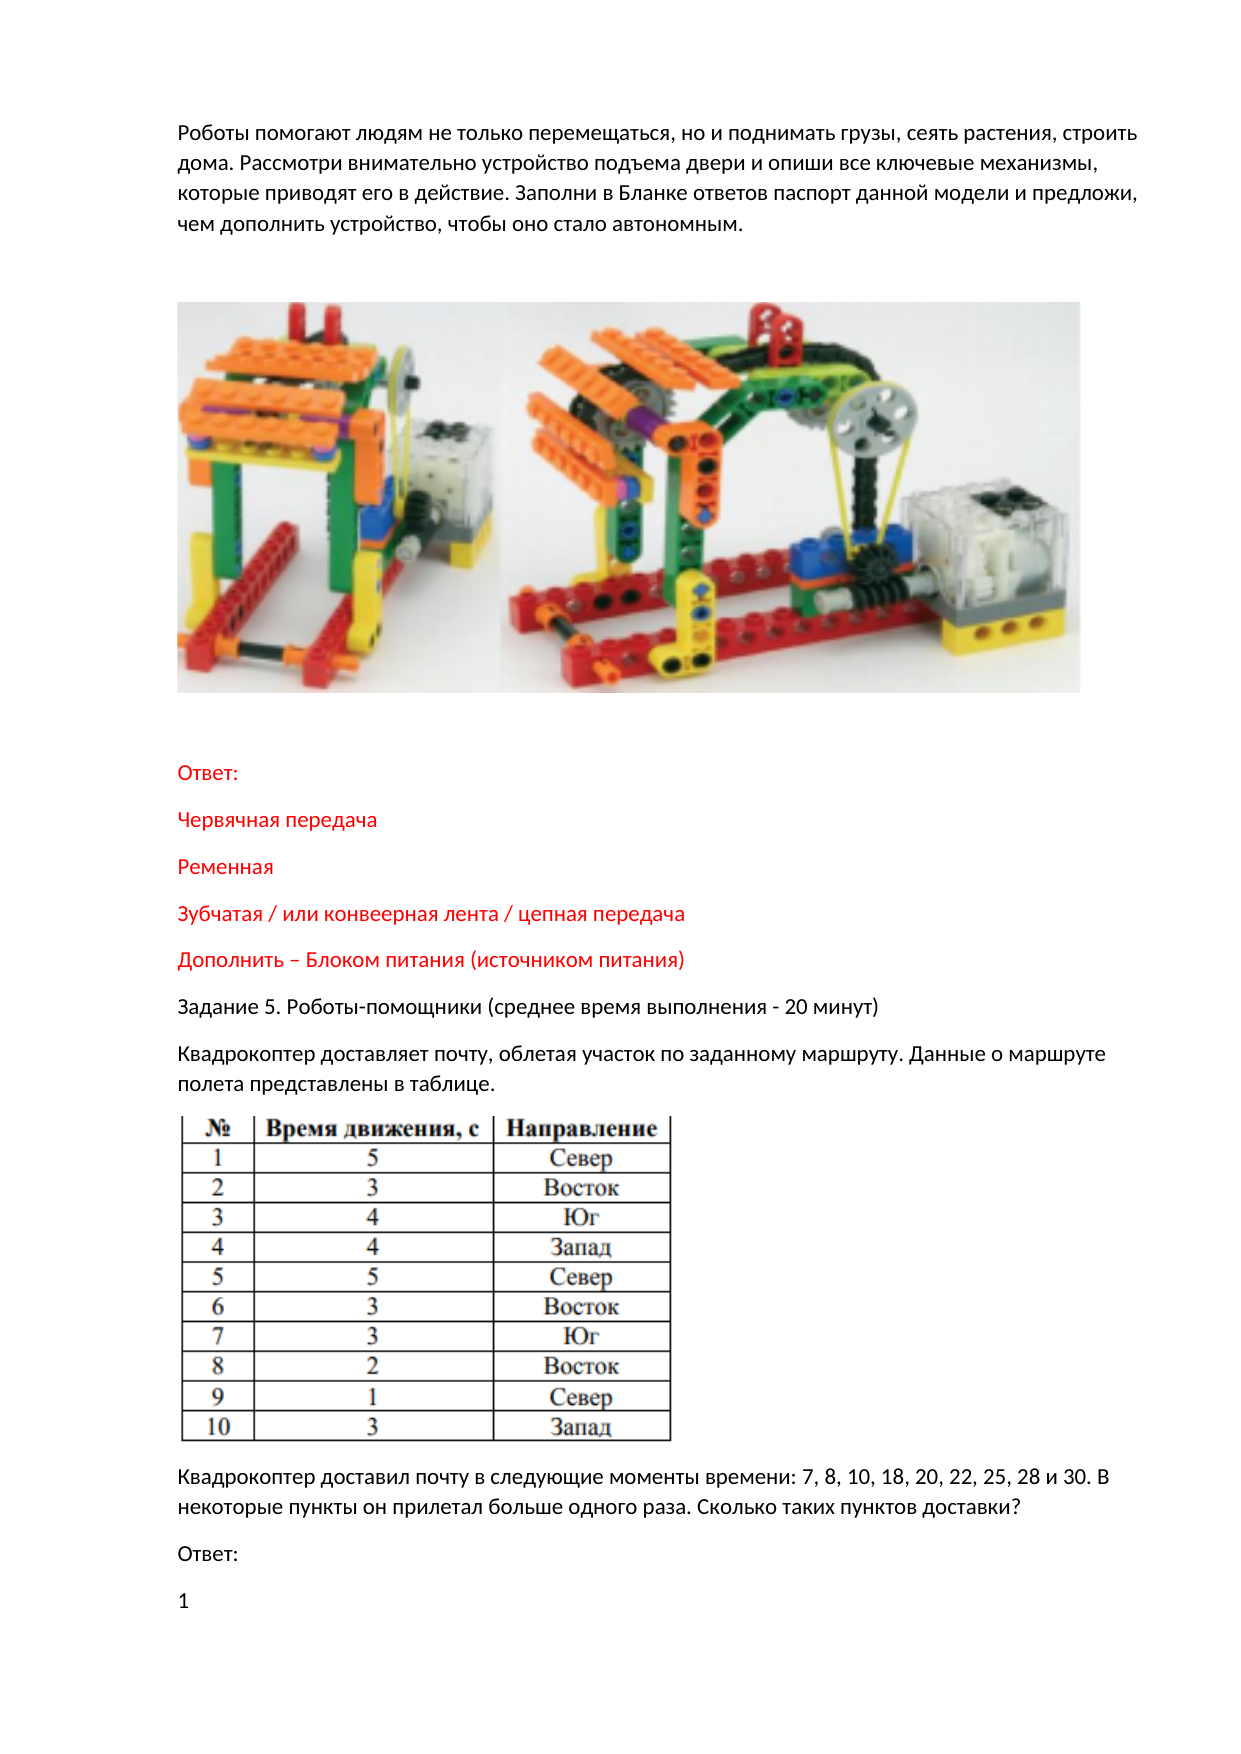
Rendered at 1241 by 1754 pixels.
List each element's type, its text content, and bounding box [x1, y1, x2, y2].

text 1 [177, 1586, 1152, 1614]
text Квадрокоптер доставляет почту, облетая участок по заданному маршруту. Данные о маршруте полета представлены в таблице. [177, 1039, 1152, 1097]
text Задание 5. Роботы-помощники (среднее время выполнения - 20 минут) [177, 992, 1152, 1020]
text Ременная [177, 852, 1152, 880]
text Квадрокоптер доставил почту в следующие моменты времени: 7, 8, 10, 18, 20, 22, 25, 28 и 30. В некоторые пункты он прилетал больше одного раза. Сколько таких пунктов доставки? [177, 1462, 1152, 1520]
text Ответ: [177, 758, 1152, 786]
text Дополнить – Блоком питания (источником питания) [177, 946, 1152, 973]
text Зубчатая / или конвеерная лента / цепная передача [177, 899, 1152, 927]
picture [177, 1116, 673, 1443]
text Ответ: [177, 1539, 1152, 1567]
picture [177, 302, 1092, 693]
text Роботы помогают людям не только перемещаться, но и поднимать грузы, сеять растения, строить дома. Рассмотри внимательно устройство подъема двери и опиши все ключевые механизмы, которые приводят его в действие. Заполни в Бланке ответов паспорт данной модели и предложи, чем дополнить устройство, чтобы оно стало автономным. [177, 118, 1152, 237]
text Червячная передача [177, 805, 1152, 833]
